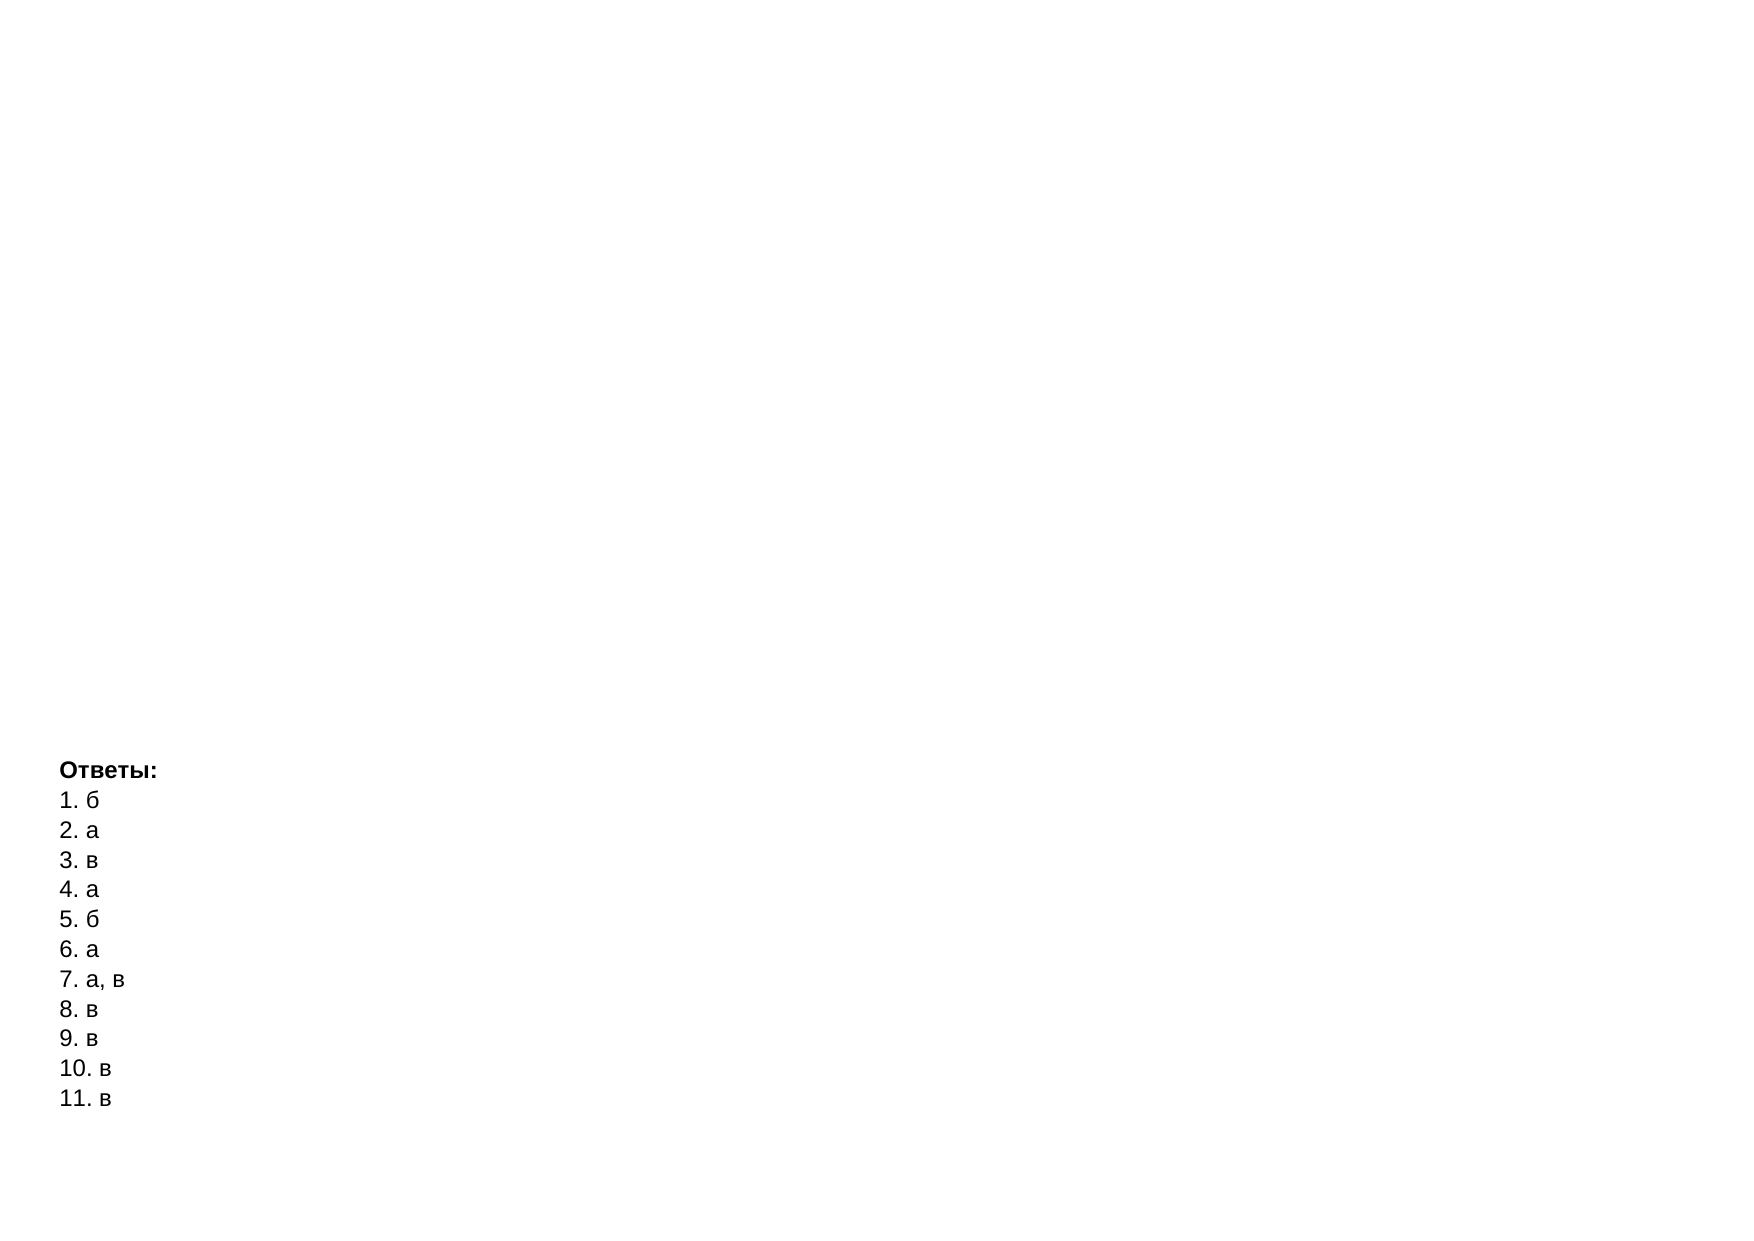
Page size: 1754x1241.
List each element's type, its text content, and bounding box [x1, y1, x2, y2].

text Ответы: 1. б 2. а 3. в 4. а 5. б 6. а 7. а, в 8. в 9. в 10. в 11. в [44, 726, 1709, 1112]
